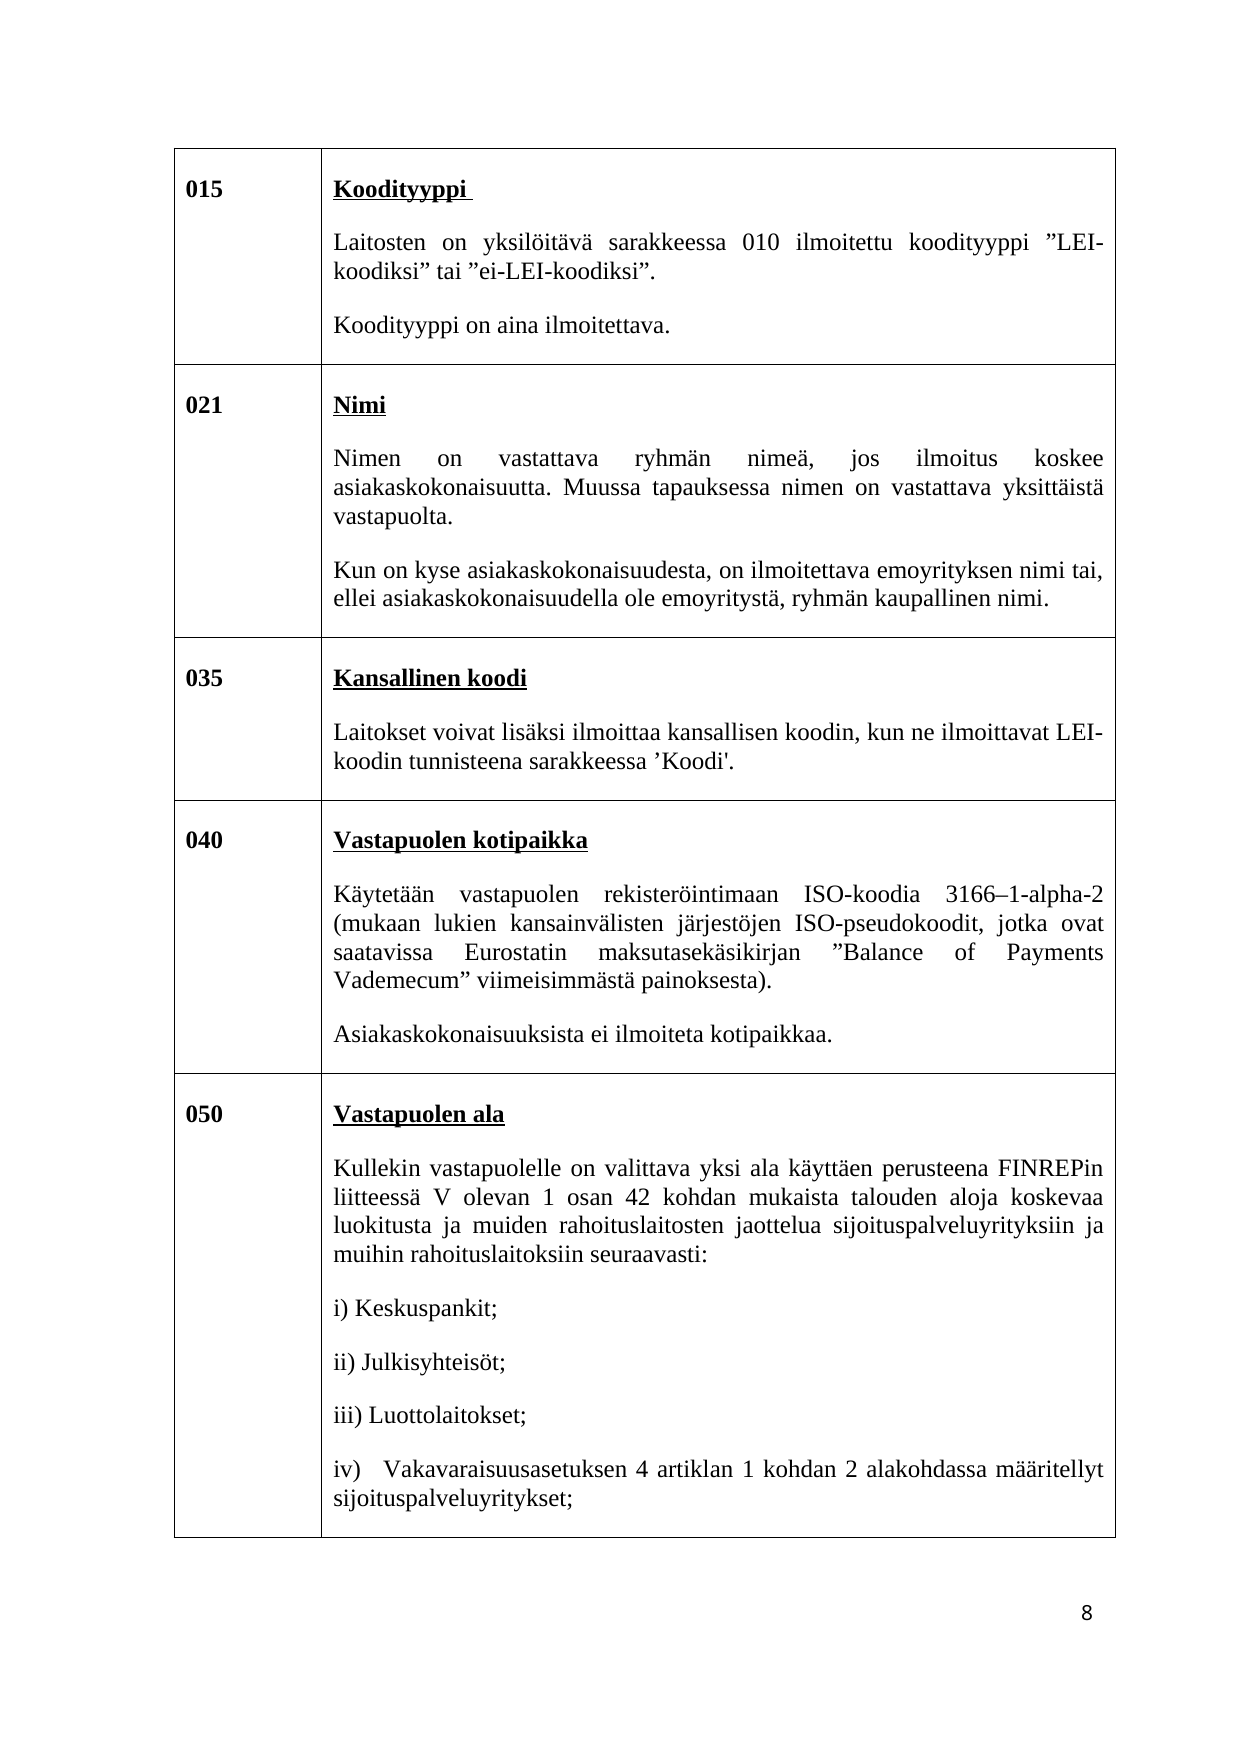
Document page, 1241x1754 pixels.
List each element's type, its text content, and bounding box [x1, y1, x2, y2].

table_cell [322, 1074, 1115, 1537]
table_cell Vastapuolen kotipaikka Käytetään vastapuolen rekisteröintimaan ISO-koodia 3166–1-alpha-2 (mukaan lukien kansainvälisten järjestöjen ISO-pseudokoodit, jotka ovat saatavissa Eurostatin maksutasekäsikirjan ”Balance of Payments Vademecum” viimeisimmästä painoksesta). Asiakaskokonaisuuksista ei ilmoiteta kotipaikkaa. [322, 801, 1115, 1073]
table_cell 050 [175, 1074, 321, 1537]
table_cell Koodityyppi Laitosten on yksilöitävä sarakkeessa 010 ilmoitettu koodityyppi ”LEI-koodiksi” tai ”ei-LEI-koodiksi”. Koodityyppi on aina ilmoitettava. [322, 149, 1115, 364]
table_cell 035 [175, 638, 321, 799]
table_cell 021 [175, 365, 321, 637]
table_cell 040 [175, 801, 321, 1073]
table_cell 015 [175, 149, 321, 364]
table_cell Nimi Nimen on vastattava ryhmän nimeä, jos ilmoitus koskee asiakaskokonaisuutta. Muussa tapauksessa nimen on vastattava yksittäistä vastapuolta. Kun on kyse asiakaskokonaisuudesta, on ilmoitettava emoyrityksen nimi tai, ellei asiakaskokonaisuudella ole emoyritystä, ryhmän kaupallinen nimi. [322, 365, 1115, 637]
table_cell Kansallinen koodi Laitokset voivat lisäksi ilmoittaa kansallisen koodin, kun ne ilmoittavat LEI-koodin tunnisteena sarakkeessa ’Koodi'. [322, 638, 1115, 799]
